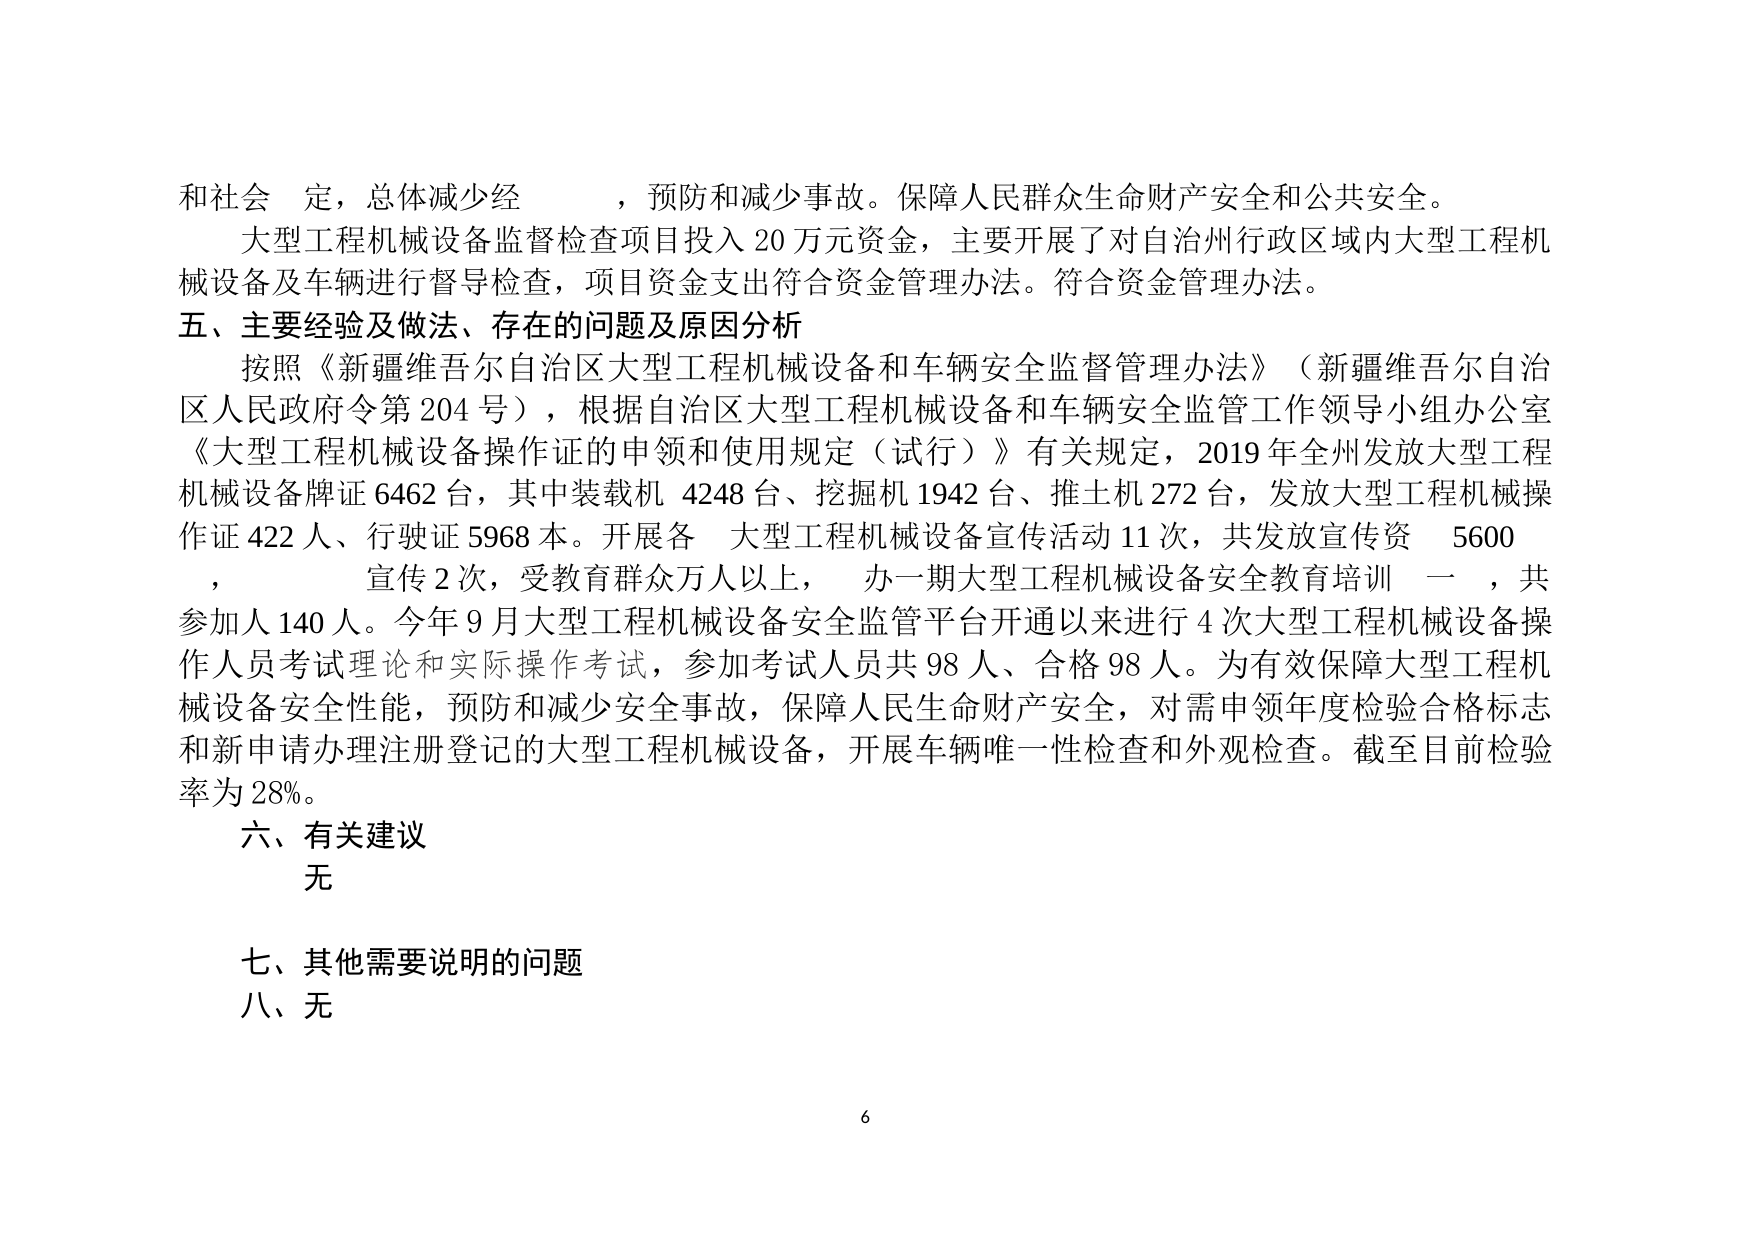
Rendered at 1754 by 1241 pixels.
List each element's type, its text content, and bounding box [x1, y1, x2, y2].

text 按照《新疆维吾尔自治区大型工程机械设备和车辆安全监督管理办法》（新疆维吾尔自治区人民政府令第204号），根据自治区大型工程机械设备和车辆安全监管工作领导小组办公室《大型工程机械设备操作证的申领和使用规定（试行）》有关规定，2019年全州发放大型工程机械设备牌证6462台，其中装载机 4248台、挖掘机1942台、推土机272台，发放大型工程机械操作证422人、行驶证5968本。开展各类大型工程机械设备宣传活动11次，共发放宣传资料5600余份，广播电视宣传2次，受教育群众万人以上，举办一期大型工程机械设备安全教育培训班一起，共参加人140人。今年9月大型工程机械设备安全监管平台开通以来进行4次大型工程机械设备操作人员考试理论和实际操作考试，参加考试人员共98人、合格98人。为有效保障大型工程机械设备安全性能，预防和减少安全事故，保障人民生命财产安全，对需申领年度检验合格标志和新申请办理注册登记的大型工程机械设备，开展车辆唯一性检查和外观检查。截至目前检验率为28%。 [177, 344, 1553, 811]
list 有关建议 [177, 811, 1553, 854]
text 大型工程机械设备监督检查项目投入20万元资金，主要开展了对自治州行政区域内大型工程机械设备及车辆进行督导检查，项目资金支出符合资金管理办法。符合资金管理办法。 [177, 216, 1553, 301]
list 其他需要说明的问题 [177, 939, 1553, 981]
list 无 [177, 981, 1553, 1024]
text 无 [177, 854, 1553, 896]
list 主要经验及做法、存在的问题及原因分析 [177, 301, 1553, 344]
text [177, 174, 1553, 216]
